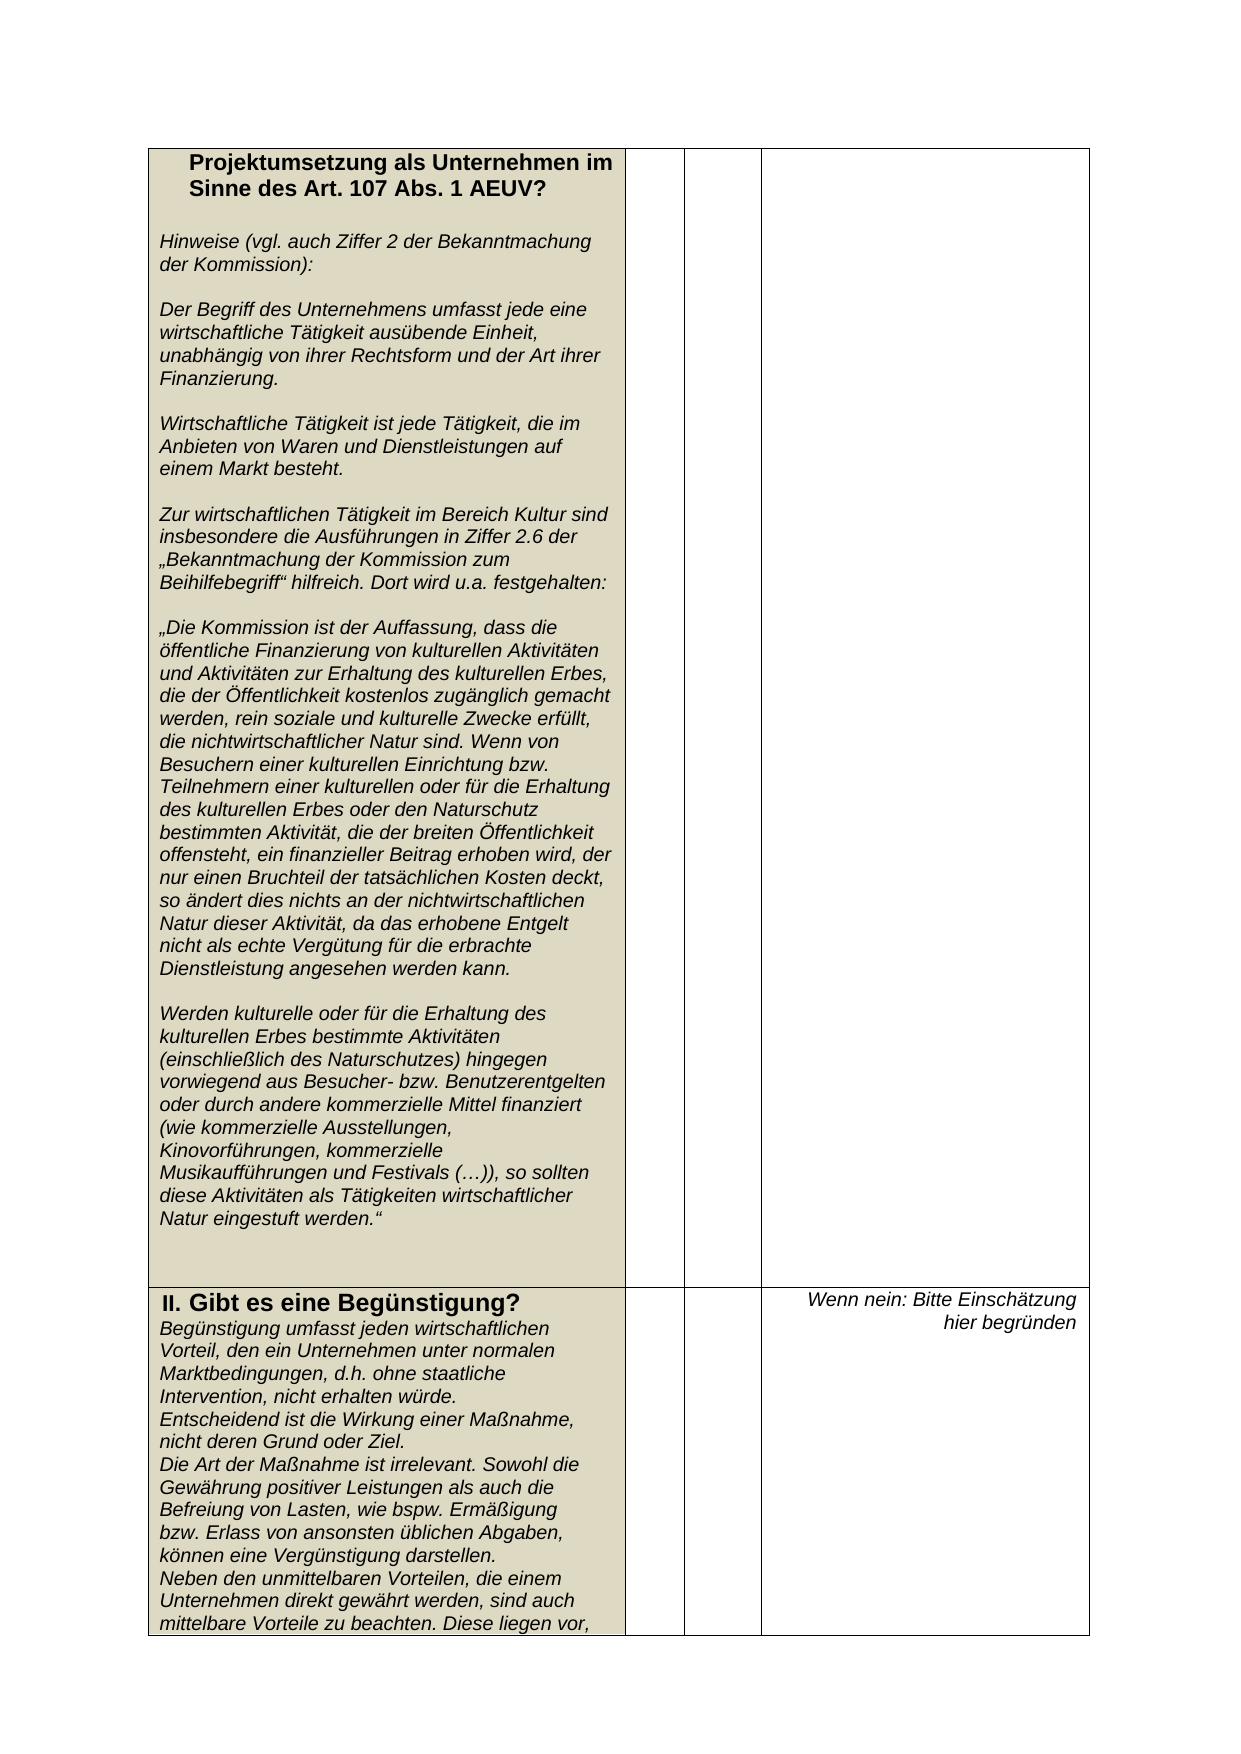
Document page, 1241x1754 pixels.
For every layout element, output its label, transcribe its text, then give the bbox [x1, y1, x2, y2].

table_cell [626, 1288, 684, 1634]
table_cell [685, 1288, 761, 1634]
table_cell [149, 1288, 625, 1634]
table_cell [685, 149, 761, 1287]
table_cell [762, 149, 1089, 1287]
table_cell [626, 149, 684, 1287]
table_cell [762, 1288, 1089, 1634]
